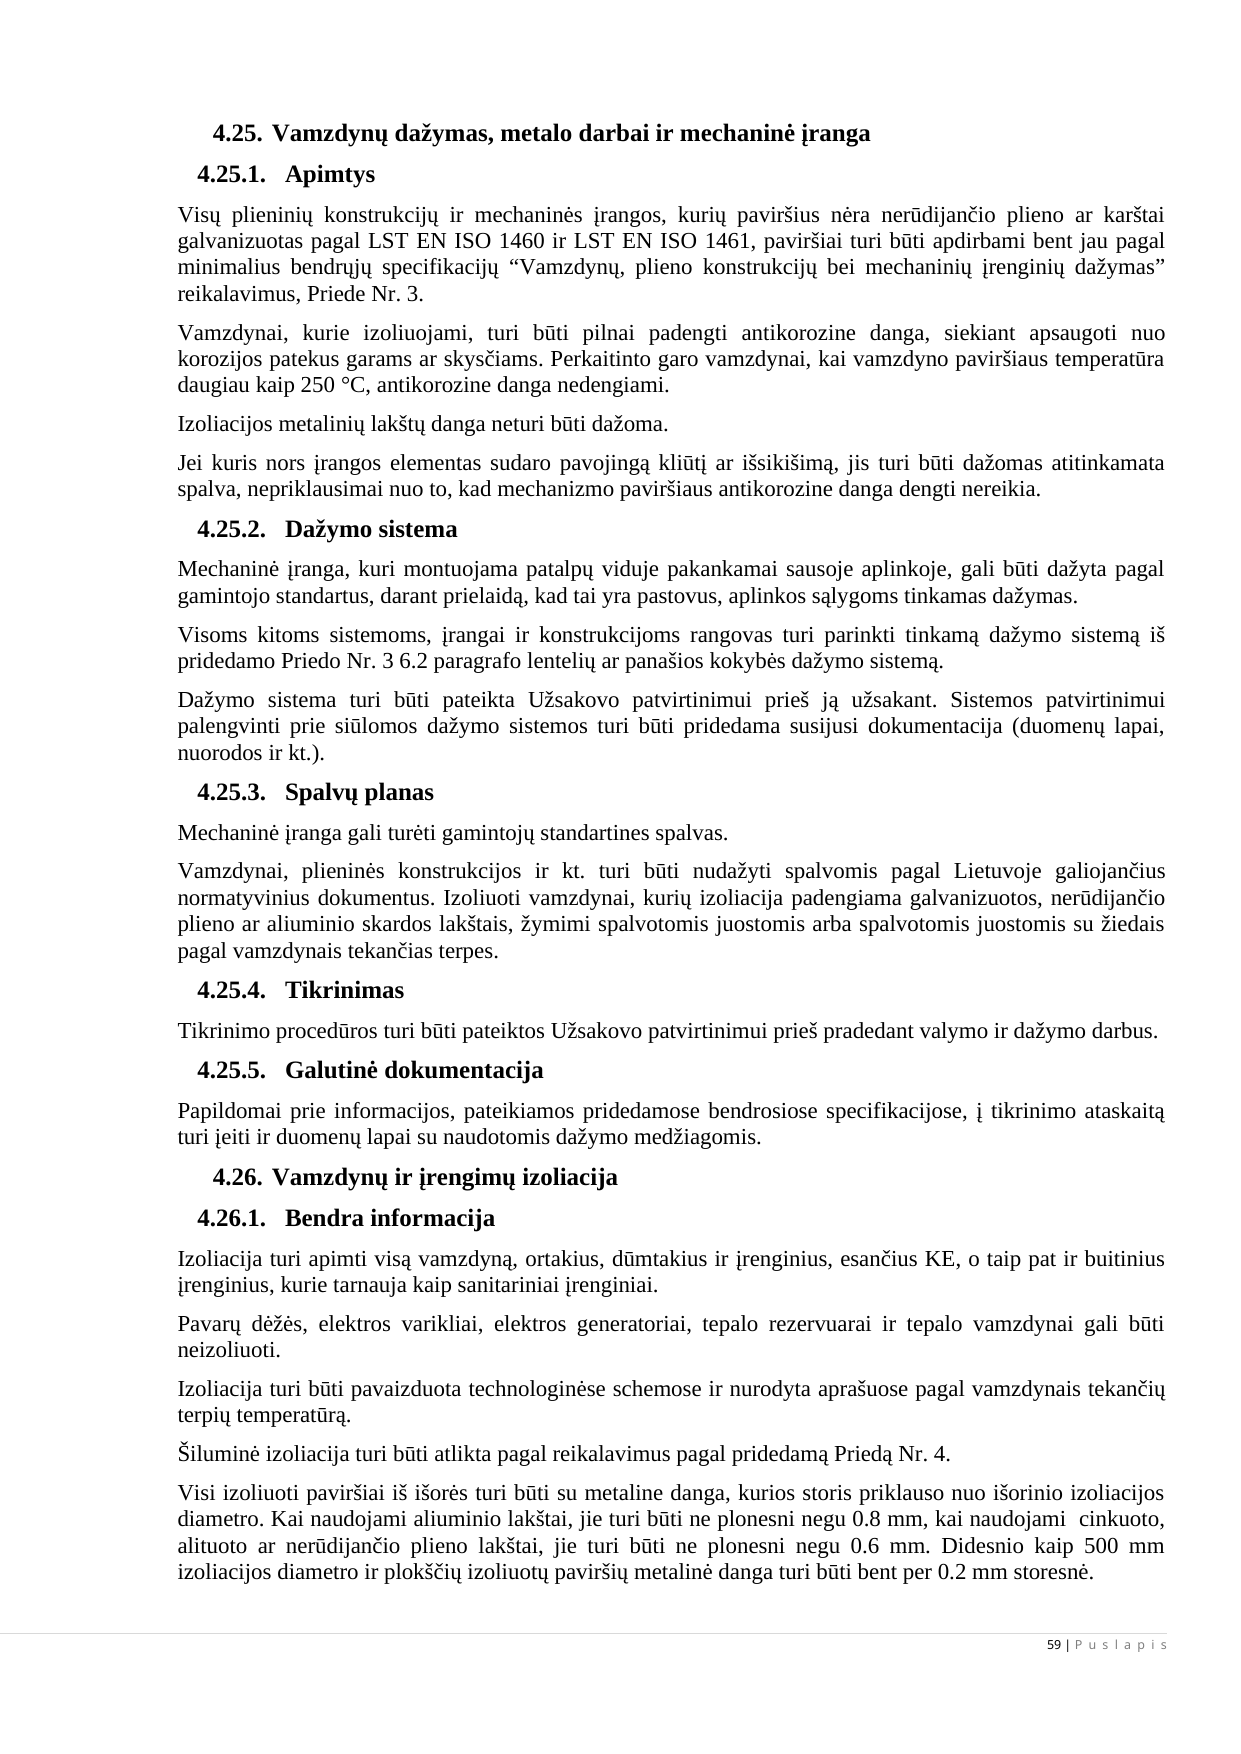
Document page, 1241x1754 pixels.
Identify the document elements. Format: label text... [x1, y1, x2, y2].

text Mechaninė įranga gali turėti gamintojų standartines spalvas. [177, 819, 1167, 845]
subtitle Vamzdynų ir įrengimų izoliacija [213, 1162, 1167, 1191]
text Šiluminė izoliacija turi būti atlikta pagal reikalavimus pagal pridedamą Priedą Nr. 4. [177, 1440, 1167, 1467]
text Mechaninė įranga, kuri montuojama patalpų viduje pakankamai sausoje aplinkoje, gali būti dažyta pagal gamintojo standartus, darant prielaidą, kad tai yra pastovus, aplinkos sąlygoms tinkamas dažymas. [177, 556, 1167, 608]
text Dažymo sistema turi būti pateikta Užsakovo patvirtinimui prieš ją užsakant. Sistemos patvirtinimui palengvinti prie siūlomos dažymo sistemos turi būti pridedama susijusi dokumentacija (duomenų lapai, nuorodos ir kt.). [177, 686, 1167, 765]
text Visoms kitoms sistemoms, įrangai ir konstrukcijoms rangovas turi parinkti tinkamą dažymo sistemą iš pridedamo Priedo Nr. 3 6.2 paragrafo lentelių ar panašios kokybės dažymo sistemą. [177, 621, 1167, 673]
text Jei kuris nors įrangos elementas sudaro pavojingą kliūtį ar išsikišimą, jis turi būti dažomas atitinkamata spalva, nepriklausimai nuo to, kad mechanizmo paviršiaus antikorozine danga dengti nereikia. [177, 449, 1167, 502]
text Visi izoliuoti paviršiai iš išorės turi būti su metaline danga, kurios storis priklauso nuo išorinio izoliacijos diametro. Kai naudojami aliuminio lakštai, jie turi būti ne plonesni negu 0.8 mm, kai naudojami cinkuoto, alituoto ar nerūdijančio plieno lakštai, jie turi būti ne plonesni negu 0.6 mm. Didesnio kaip 500 mm izoliacijos diametro ir plokščių izoliuotų paviršių metalinė danga turi būti bent per 0.2 mm storesnė. [177, 1479, 1167, 1584]
subtitle Galutinė dokumentacija [266, 1056, 1167, 1084]
text Izoliacija turi būti pavaizduota technologinėse schemose ir nurodyta aprašuose pagal vamzdynais tekančių terpių temperatūrą. [177, 1375, 1167, 1428]
subtitle Tikrinimas [266, 976, 1167, 1004]
text Pavarų dėžės, elektros varikliai, elektros generatoriai, tepalo rezervuarai ir tepalo vamzdynai gali būti neizoliuoti. [177, 1310, 1167, 1362]
subtitle Spalvų planas [266, 777, 1167, 806]
text Izoliacija turi apimti visą vamzdyną, ortakius, dūmtakius ir įrenginius, esančius KE, o taip pat ir buitinius įrenginius, kurie tarnauja kaip sanitariniai įrenginiai. [177, 1244, 1167, 1297]
text Izoliacijos metalinių lakštų danga neturi būti dažoma. [177, 410, 1167, 437]
subtitle Dažymo sistema [266, 514, 1167, 543]
text Vamzdynai, kurie izoliuojami, turi būti pilnai padengti antikorozine danga, siekiant apsaugoti nuo korozijos patekus garams ar skysčiams. Perkaitinto garo vamzdynai, kai vamzdyno paviršiaus temperatūra daugiau kaip 250 °C, antikorozine danga nedengiami. [177, 319, 1167, 398]
subtitle Apimtys [266, 159, 1167, 188]
text Vamzdynai, plieninės konstrukcijos ir kt. turi būti nudažyti spalvomis pagal Lietuvoje galiojančius normatyvinius dokumentus. Izoliuoti vamzdynai, kurių izoliacija padengiama galvanizuotos, nerūdijančio plieno ar aliuminio skardos lakštais, žymimi spalvotomis juostomis arba spalvotomis juostomis su žiedais pagal vamzdynais tekančias terpes. [177, 858, 1167, 963]
subtitle Bendra informacija [266, 1203, 1167, 1232]
subtitle Vamzdynų dažymas, metalo darbai ir mechaninė įranga [213, 118, 1167, 147]
text Tikrinimo procedūros turi būti pateiktos Užsakovo patvirtinimui prieš pradedant valymo ir dažymo darbus. [177, 1017, 1167, 1043]
text Visų plieninių konstrukcijų ir mechaninės įrangos, kurių paviršius nėra nerūdijančio plieno ar karštai galvanizuotas pagal LST EN ISO 1460 ir LST EN ISO 1461, paviršiai turi būti apdirbami bent jau pagal minimalius bendrųjų specifikacijų “Vamzdynų, plieno konstrukcijų bei mechaninių įrenginių dažymas” reikalavimus, Priede Nr. 3. [177, 201, 1167, 306]
text Papildomai prie informacijos, pateikiamos pridedamose bendrosiose specifikacijose, į tikrinimo ataskaitą turi įeiti ir duomenų lapai su naudotomis dažymo medžiagomis. [177, 1097, 1167, 1149]
